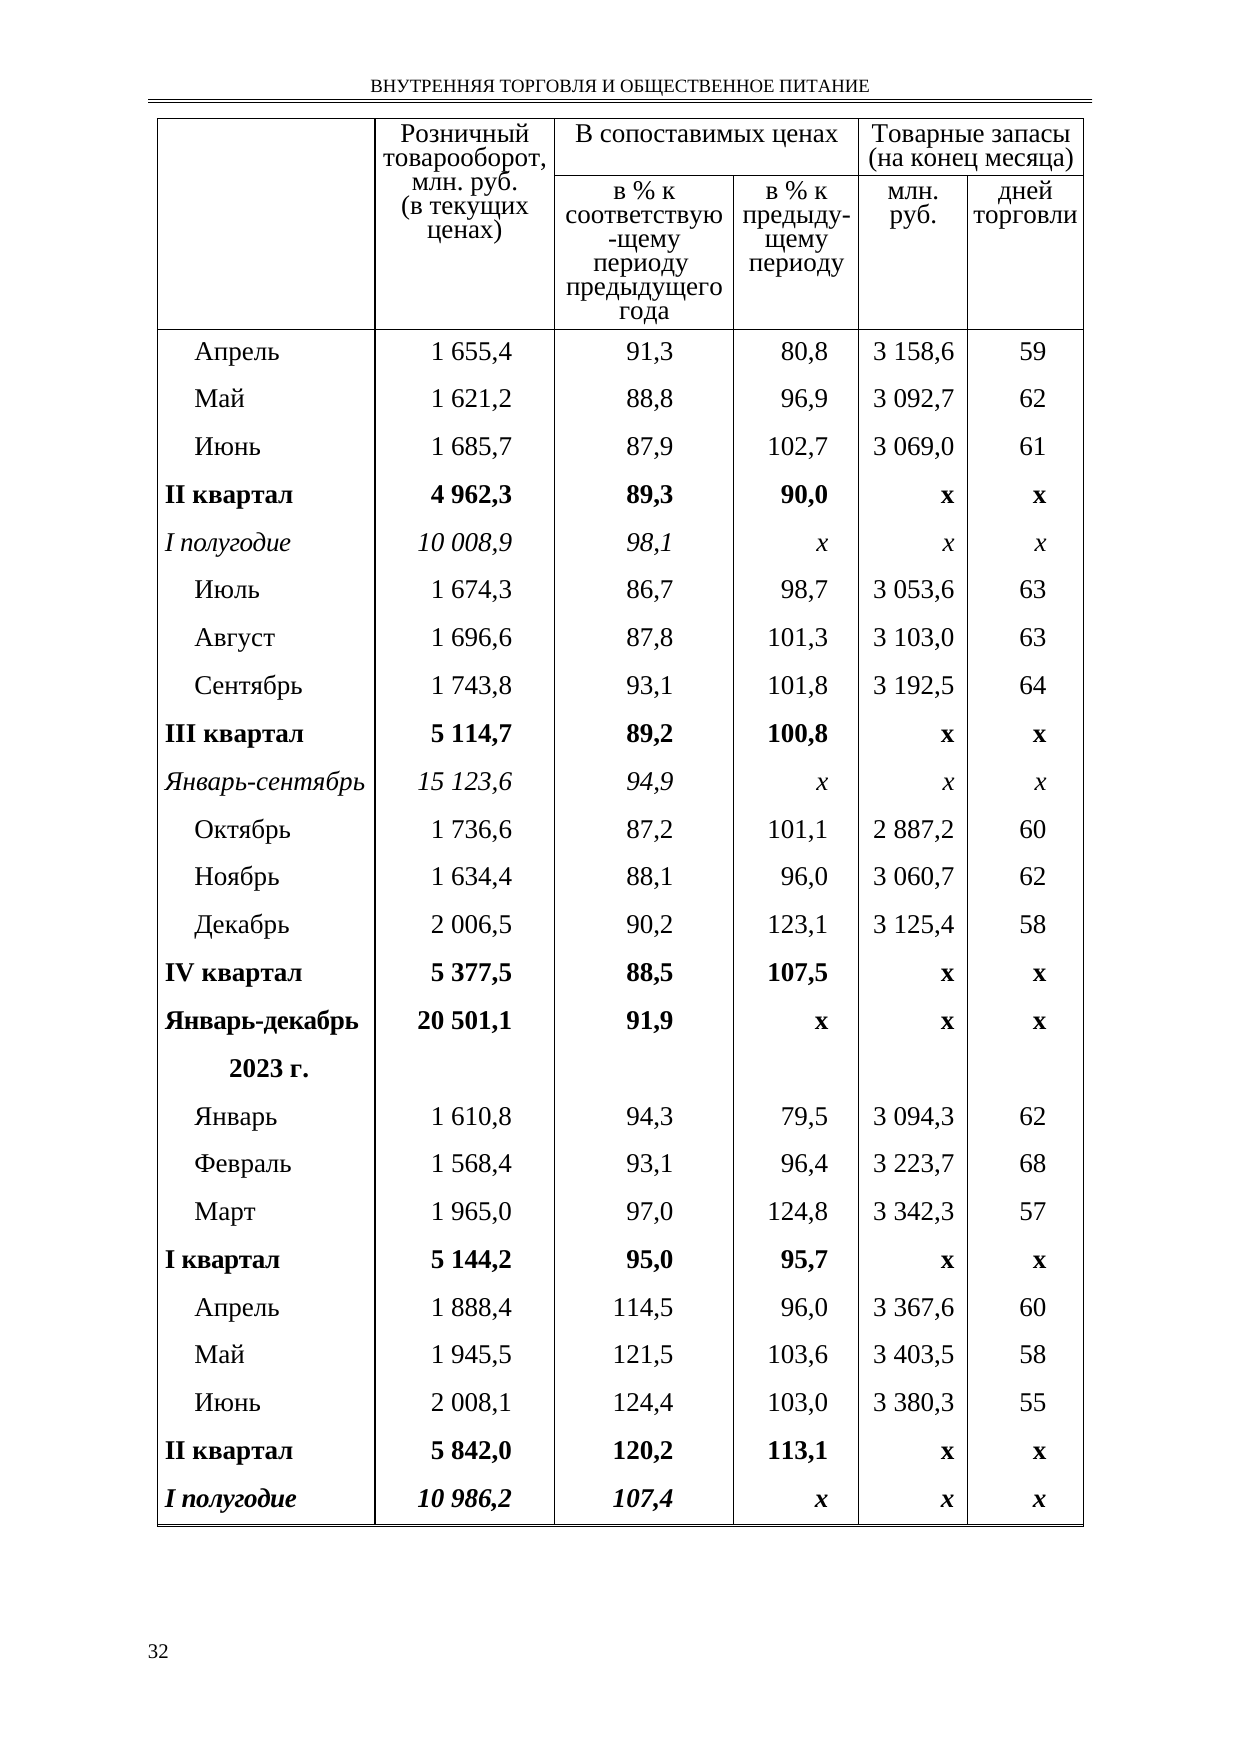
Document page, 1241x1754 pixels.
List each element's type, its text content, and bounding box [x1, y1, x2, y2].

table_cell 88,8 [555, 376, 733, 424]
table_cell 1 621,2 [376, 376, 554, 424]
table_cell 87,8 [555, 615, 733, 663]
table_cell 61 [968, 424, 1083, 472]
table_cell 5 114,7 [376, 711, 554, 759]
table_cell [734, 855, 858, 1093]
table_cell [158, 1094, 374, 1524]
table_cell 1 743,8 [376, 663, 554, 711]
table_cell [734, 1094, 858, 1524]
table_cell 59 [968, 330, 1083, 376]
table_cell 3 053,6 [859, 568, 967, 615]
table_cell III квартал [158, 711, 374, 759]
table_cell в % к предыду-щему периоду [734, 176, 858, 328]
table_header Товарные запасы (на конец месяца) [859, 119, 1083, 175]
table_cell 62 [968, 376, 1083, 424]
table_cell х [734, 520, 858, 568]
table_cell х [859, 472, 967, 520]
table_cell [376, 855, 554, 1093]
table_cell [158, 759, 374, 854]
table_cell Апрель [158, 330, 374, 376]
table_cell 87,9 [555, 424, 733, 472]
table_cell 3 158,6 [859, 330, 967, 376]
table_cell х [859, 711, 967, 759]
table_cell 64 [968, 663, 1083, 711]
table_cell I полугодие [158, 520, 374, 568]
table_cell х [968, 520, 1083, 568]
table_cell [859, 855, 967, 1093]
table_cell 1 685,7 [376, 424, 554, 472]
table_cell 3 092,7 [859, 376, 967, 424]
table_cell 100,8 [734, 711, 858, 759]
table_cell Август [158, 615, 374, 663]
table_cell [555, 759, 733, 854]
table_cell х [859, 520, 967, 568]
table_cell 1 696,6 [376, 615, 554, 663]
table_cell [555, 176, 733, 328]
table_cell 3 103,0 [859, 615, 967, 663]
table_cell 4 962,3 [376, 472, 554, 520]
table_cell Сентябрь [158, 663, 374, 711]
table_cell 80,8 [734, 330, 858, 376]
table_cell 101,8 [734, 663, 858, 711]
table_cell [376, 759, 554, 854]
table_cell 1 655,4 [376, 330, 554, 376]
table_cell 98,7 [734, 568, 858, 615]
table_cell млн. руб. [859, 176, 967, 328]
table_cell 86,7 [555, 568, 733, 615]
table_cell Июнь [158, 424, 374, 472]
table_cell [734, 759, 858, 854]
table_cell 93,1 [555, 663, 733, 711]
table_cell 91,3 [555, 330, 733, 376]
table_cell 1 674,3 [376, 568, 554, 615]
table_cell 63 [968, 568, 1083, 615]
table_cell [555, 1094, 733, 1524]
table_cell Июль [158, 568, 374, 615]
table_cell 96,9 [734, 376, 858, 424]
table_header [158, 119, 374, 328]
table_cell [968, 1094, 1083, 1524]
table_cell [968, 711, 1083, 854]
table_cell 3 069,0 [859, 424, 967, 472]
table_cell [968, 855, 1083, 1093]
table_cell 89,2 [555, 711, 733, 759]
table_header В сопоставимых ценах [555, 119, 858, 175]
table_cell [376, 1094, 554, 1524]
table_cell 10 008,9 [376, 520, 554, 568]
table_cell дней торговли [968, 176, 1083, 328]
table_cell II квартал [158, 472, 374, 520]
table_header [376, 119, 554, 328]
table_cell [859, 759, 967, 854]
table_cell 98,1 [555, 520, 733, 568]
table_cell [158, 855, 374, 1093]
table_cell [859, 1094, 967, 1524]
table_cell 89,3 [555, 472, 733, 520]
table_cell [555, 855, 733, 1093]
table_cell Май [158, 376, 374, 424]
table_cell 90,0 [734, 472, 858, 520]
table_cell 102,7 [734, 424, 858, 472]
table_cell 101,3 [734, 615, 858, 663]
table_cell х [968, 472, 1083, 520]
table_cell 63 [968, 615, 1083, 663]
table_cell 3 192,5 [859, 663, 967, 711]
